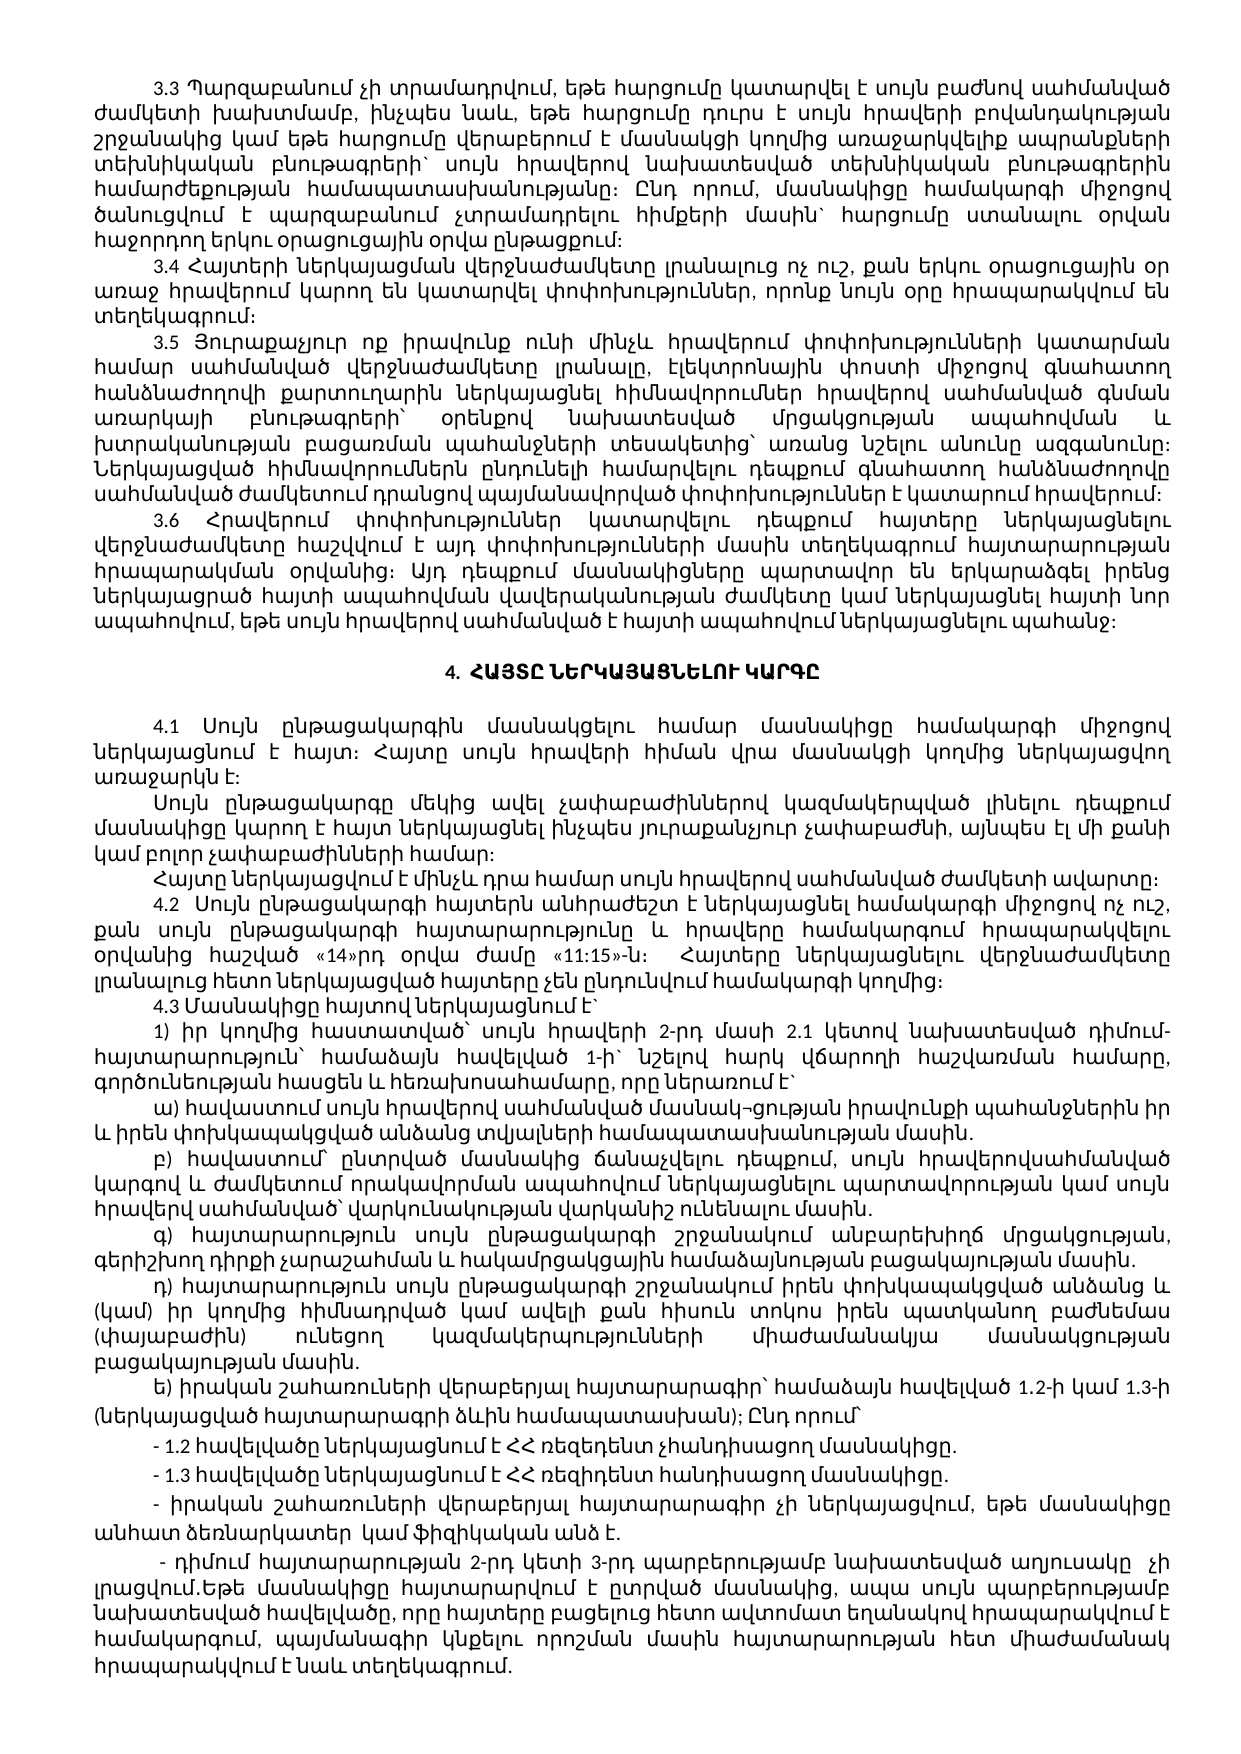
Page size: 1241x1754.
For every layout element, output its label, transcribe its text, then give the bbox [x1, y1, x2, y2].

text Հայտը ներկայացվում է մինչև դրա համար սույն հրավերով սահմանված ժամկետի ավարտը։ [94, 866, 1171, 892]
text գ) հայտարարություն սույն ընթացակարգի շրջանակում անբարեխիղճ մրցակցության, գերիշխող դիրքի չարաշահման և հակամրցակցային համաձայնության բացակայության մասին. [94, 1222, 1171, 1273]
text ա) հավաստում սույն հրավերով սահմանված մասնակ¬ցության իրավունքի պահանջներին իր և իրեն փոխկապակցված անձանց տվյալների համապատասխանության մասին. [94, 1095, 1171, 1146]
text 1) իր կողմից հաստատված՝ սույն հրավերի 2-րդ մասի 2.1 կետով նախատեսված դիմում-հայտարարություն՝ համաձայն հավելված 1-ի` նշելով հարկ վճարողի հաշվառման համարը, գործունեության հասցեն և հեռախոսահամարը, որը ներառում է` [94, 1019, 1171, 1095]
text 3.5 Յուրաքաչյուր ոք իրավունք ունի մինչև հրավերում փոփոխությունների կատարման համար սահմանված վերջնաժամկետը լրանալը, էլեկտրոնային փոստի միջոցով գնահատող հանձնաժողովի քարտուղարին ներկայացնել հիմնավորումներ հրավերով սահմանված գնման առարկայի բնութագրերի՝ օրենքով նախատեսված մրցակցության ապահովման և խտրականության բացառման պահանջների տեսակետից՝ առանց նշելու անունը ազգանունը: Ներկայացված հիմնավորումներն ընդունելի համարվելու դեպքում գնահատող հանձնաժողովը սահմանված ժամկետում դրանցով պայմանավորված փոփոխություններ է կատարում հրավերում: [94, 329, 1171, 507]
text 4.1 Սույն ընթացակարգին մասնակցելու համար մասնակիցը համակարգի միջոցով ներկայացնում է հայտ։ Հայտը սույն հրավերի հիման վրա մասնակցի կողմից ներկայացվող առաջարկն է: [94, 714, 1171, 790]
text 4.2 Սույն ընթացակարգի հայտերն անհրաժեշտ է ներկայացնել համակարգի միջոցով ոչ ուշ, քան սույն ընթացակարգի հայտարարությունը և հրավերը համակարգում հրապարակվելու օրվանից հաշված «14»րդ օրվա ժամը «11:15»-ն։ Հայտերը ներկայացնելու վերջնաժամկետը լրանալուց հետո ներկայացված հայտերը չեն ընդունվում համակարգի կողմից։ [94, 892, 1171, 993]
text բ) հավաստում՝ ընտրված մասնակից ճանաչվելու դեպքում, սույն հրավերովսահմանված կարգով և ժամկետում որակավորման ապահովում ներկայացնելու պարտավորության կամ սույն հրավերվ սահմանված՝ վարկունակության վարկանիշ ունենալու մասին. [94, 1146, 1171, 1222]
text 3.6 Հրավերում փոփոխություններ կատարվելու դեպքում հայտերը ներկայացնելու վերջնաժամկետը հաշվվում է այդ փոփոխությունների մասին տեղեկագրում հայտարարության հրապարակման օրվանից։ Այդ դեպքում մասնակիցները պարտավոր են երկարաձգել իրենց ներկայացրած հայտի ապահովման վավերականության ժամկետը կամ ներկայացնել հայտի նոր ապահովում, եթե սույն հրավերով սահմանված է հայտի ապահովում ներկայացնելու պահանջ: [94, 507, 1171, 634]
text - իրական շահառուների վերաբերյալ հայտարարագիր չի ներկայացվում, եթե մասնակիցը անհատ ձեռնարկատեր կամ ֆիզիկական անձ է. [94, 1491, 1171, 1546]
text - դիմում հայտարարության 2-րդ կետի 3-րդ պարբերությամբ նախատեսված աղյուսակը չի լրացվում․Եթե մասնակիցը հայտարարվում է ըտրված մասնակից, ապա սույն պարբերությամբ նախատեսված հավելվածը, որը հայտերը բացելուց հետո ավտոմատ եղանակով հրապարակվում է համակարգում, պայմանագիր կնքելու որոշման մասին հայտարարության հետ միաժամանակ հրապարակվում է նաև տեղեկագրում. [94, 1549, 1171, 1679]
text 3.4 Հայտերի ներկայացման վերջնաժամկետը լրանալուց ոչ ուշ, քան երկու օրացուցային օր առաջ հրավերում կարող են կատարվել փոփոխություններ, որոնք նույն օրը հրապարակվում են տեղեկագրում։ [94, 253, 1171, 329]
text - 1.2 հավելվածը ներկայացնում է ՀՀ ռեզեդենտ չհանդիսացող մասնակիցը. [94, 1433, 1171, 1458]
text դ) հայտարարություն սույն ընթացակարգի շրջանակում իրեն փոխկապակցված անձանց և (կամ) իր կողմից հիմնադրված կամ ավելի քան հիսուն տոկոս իրեն պատկանող բաժնեմաս (փայաբաժին) ունեցող կազմակերպությունների միաժամանակյա մասնակցության բացակայության մասին. [94, 1273, 1171, 1374]
text ե) իրական շահառուների վերաբերյալ հայտարարագիր՝ համաձայն հավելված 1․2-ի կամ 1.3-ի (ներկայացված հայտարարագրի ձևին համապատասխան); Ընդ որում՝ [94, 1374, 1171, 1429]
text Սույն ընթացակարգը մեկից ավել չափաբաժիններով կազմակերպված լինելու դեպքում մասնակիցը կարող է հայտ ներկայացնել ինչպես յուրաքանչյուր չափաբաժնի, այնպես էլ մի քանի կամ բոլոր չափաբաժինների համար: [94, 790, 1171, 866]
text 3.3 Պարզաբանում չի տրամադրվում, եթե հարցումը կատարվել է սույն բաժնով սահմանված ժամկետի խախտմամբ, ինչպես նաև, եթե հարցումը դուրս է սույն հրավերի բովանդակության շրջանակից կամ եթե հարցումը վերաբերում է մասնակցի կողմից առաջարկվելիք ապրանքների տեխնիկական բնութագրերի` սույն հրավերով նախատեսված տեխնիկական բնութագրերին համարժեքության համապատասխանությանը։ Ընդ որում, մասնակիցը համակարգի միջոցով ծանուցվում է պարզաբանում չտրամադրելու հիմքերի մասին` հարցումը ստանալու օրվան հաջորդող երկու օրացուցային օրվա ընթացքում: [94, 75, 1171, 253]
text 4.3 Մասնակիցը հայտով ներկայացնում է` [94, 993, 1171, 1019]
text - 1.3 հավելվածը ներկայացնում է ՀՀ ռեզիդենտ հանդիսացող մասնակիցը. [94, 1462, 1171, 1487]
text 4. ՀԱՅՏԸ ՆԵՐԿԱՅԱՑՆԵԼՈՒ ԿԱՐԳԸ [94, 659, 1171, 685]
